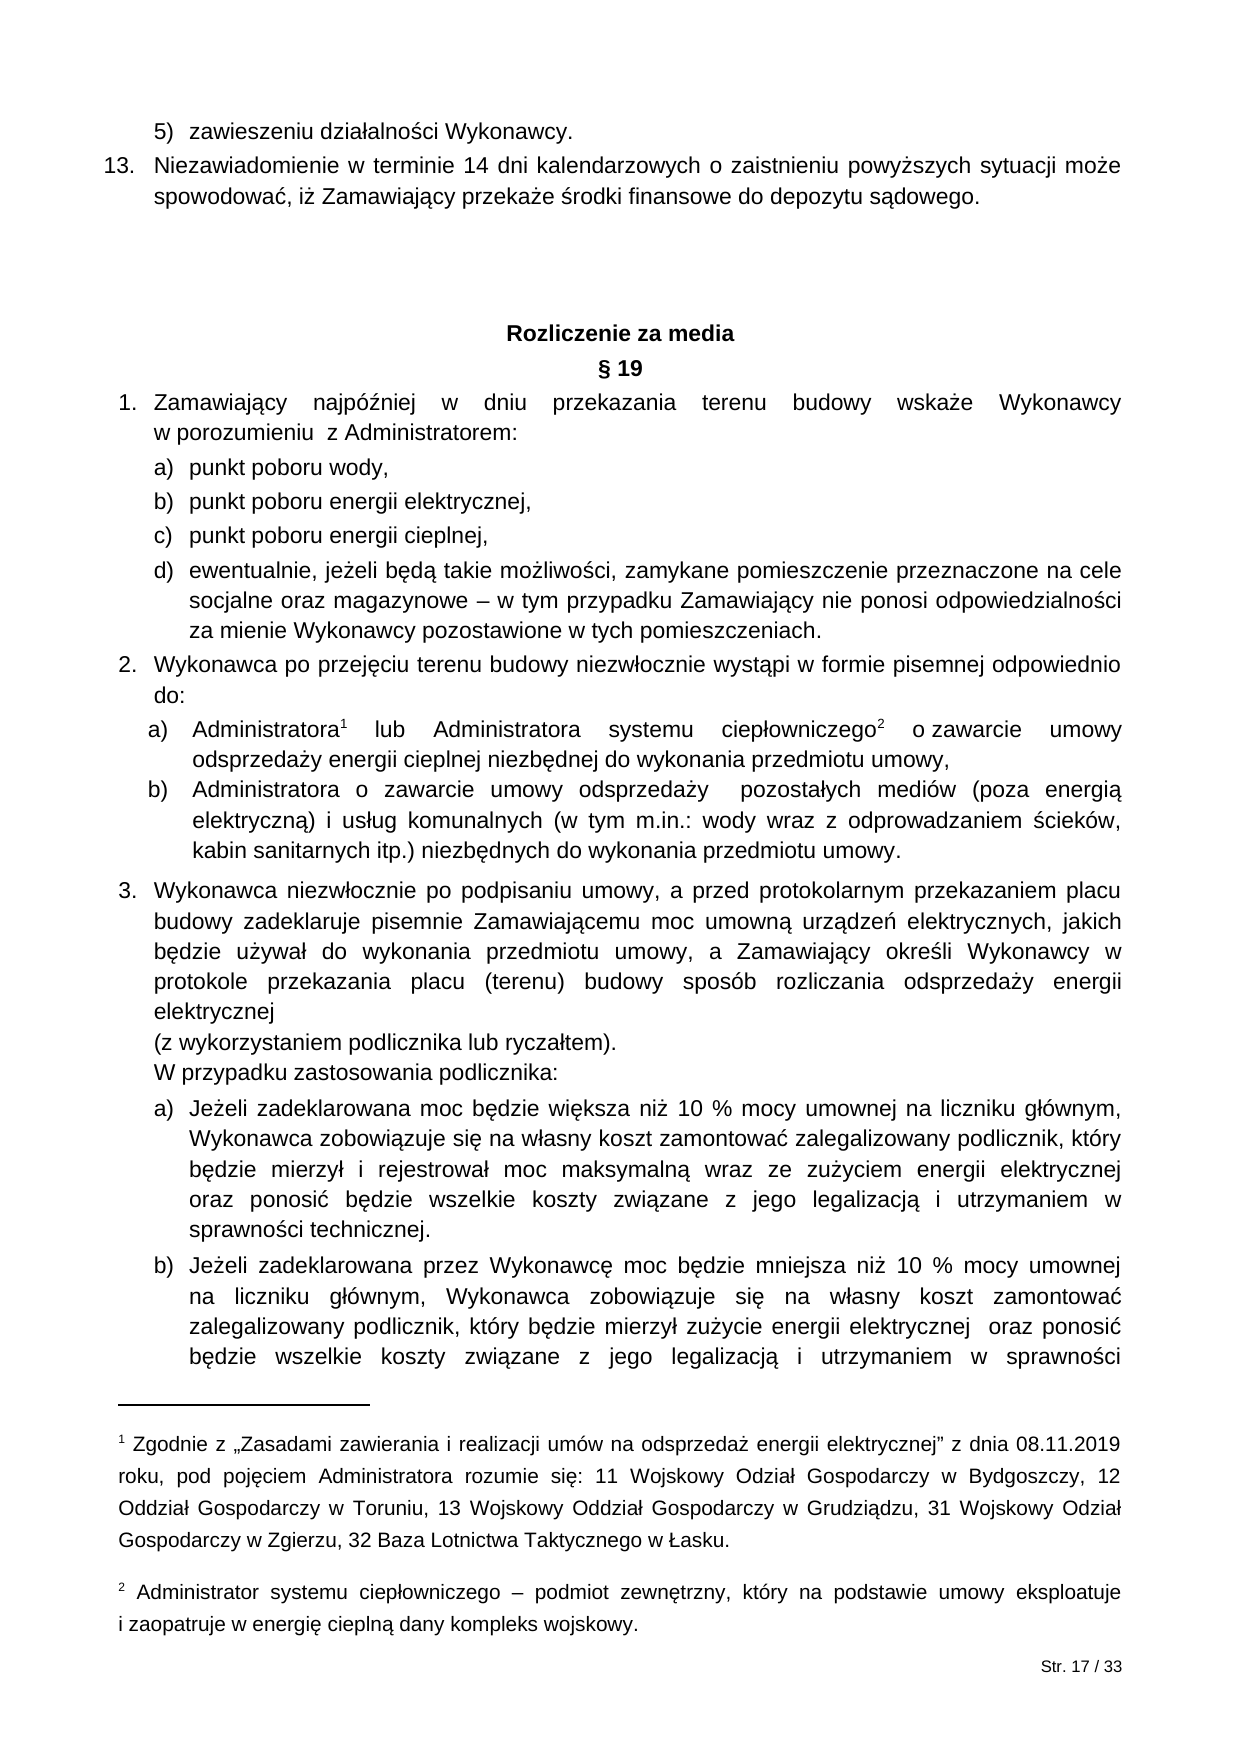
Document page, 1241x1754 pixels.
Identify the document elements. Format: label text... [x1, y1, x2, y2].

list W przypadku zastosowania podlicznika: [153, 1059, 1122, 1085]
text Rozliczenie za media [118, 320, 1122, 347]
list ewentualnie, jeżeli będą takie możliwości, zamykane pomieszczenie przeznaczone na cele socjalne oraz magazynowe – w tym przypadku Zamawiający nie ponosi odpowiedzialności za mienie Wykonawcy pozostawione w tych pomieszczeniach. [153, 557, 1122, 643]
list Zamawiający najpóźniej w dniu przekazania terenu budowy wskaże Wykonawcy w porozumieniu z Administratorem: [118, 389, 1122, 446]
list Administratora lub Administratora systemu ciepłowniczego o zawarcie umowy odsprzedaży energii cieplnej niezbędnej do wykonania przedmiotu umowy, [148, 716, 1122, 773]
list Niezawiadomienie w terminie 14 dni kalendarzowych o zaistnieniu powyższych sytuacji może spowodować, iż Zamawiający przekaże środki finansowe do depozytu sądowego. [103, 152, 1122, 209]
list zawieszeniu działalności Wykonawcy. [153, 118, 1122, 144]
list Jeżeli zadeklarowana moc będzie większa niż 10 % mocy umownej na liczniku głównym, Wykonawca zobowiązuje się na własny koszt zamontować zalegalizowany podlicznik, który będzie mierzył i rejestrował moc maksymalną wraz ze zużyciem energii elektrycznej oraz ponosić będzie wszelkie koszty związane z jego legalizacją i utrzymaniem w sprawności technicznej. [153, 1095, 1122, 1242]
list punkt poboru energii elektrycznej, [153, 488, 1122, 514]
list Administratora o zawarcie umowy odsprzedaży pozostałych mediów (poza energią elektryczną) i usług komunalnych (w tym m.in.: wody wraz z odprowadzaniem ścieków, kabin sanitarnych itp.) niezbędnych do wykonania przedmiotu umowy. [148, 776, 1122, 863]
list Wykonawca po przejęciu terenu budowy niezwłocznie wystąpi w formie pisemnej odpowiednio do: [118, 651, 1122, 708]
text § 19 [118, 354, 1122, 381]
list punkt poboru wody, [153, 453, 1122, 480]
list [153, 1252, 1122, 1369]
list punkt poboru energii cieplnej, [153, 522, 1122, 549]
list Wykonawca niezwłocznie po podpisaniu umowy, a przed protokolarnym przekazaniem placu budowy zadeklaruje pisemnie Zamawiającemu moc umowną urządzeń elektrycznych, jakich będzie używał do wykonania przedmiotu umowy, a Zamawiający określi Wykonawcy w protokole przekazania placu (terenu) budowy sposób rozliczania odsprzedaży energii elektrycznej (z wykorzystaniem podlicznika lub ryczałtem). [118, 877, 1122, 1055]
